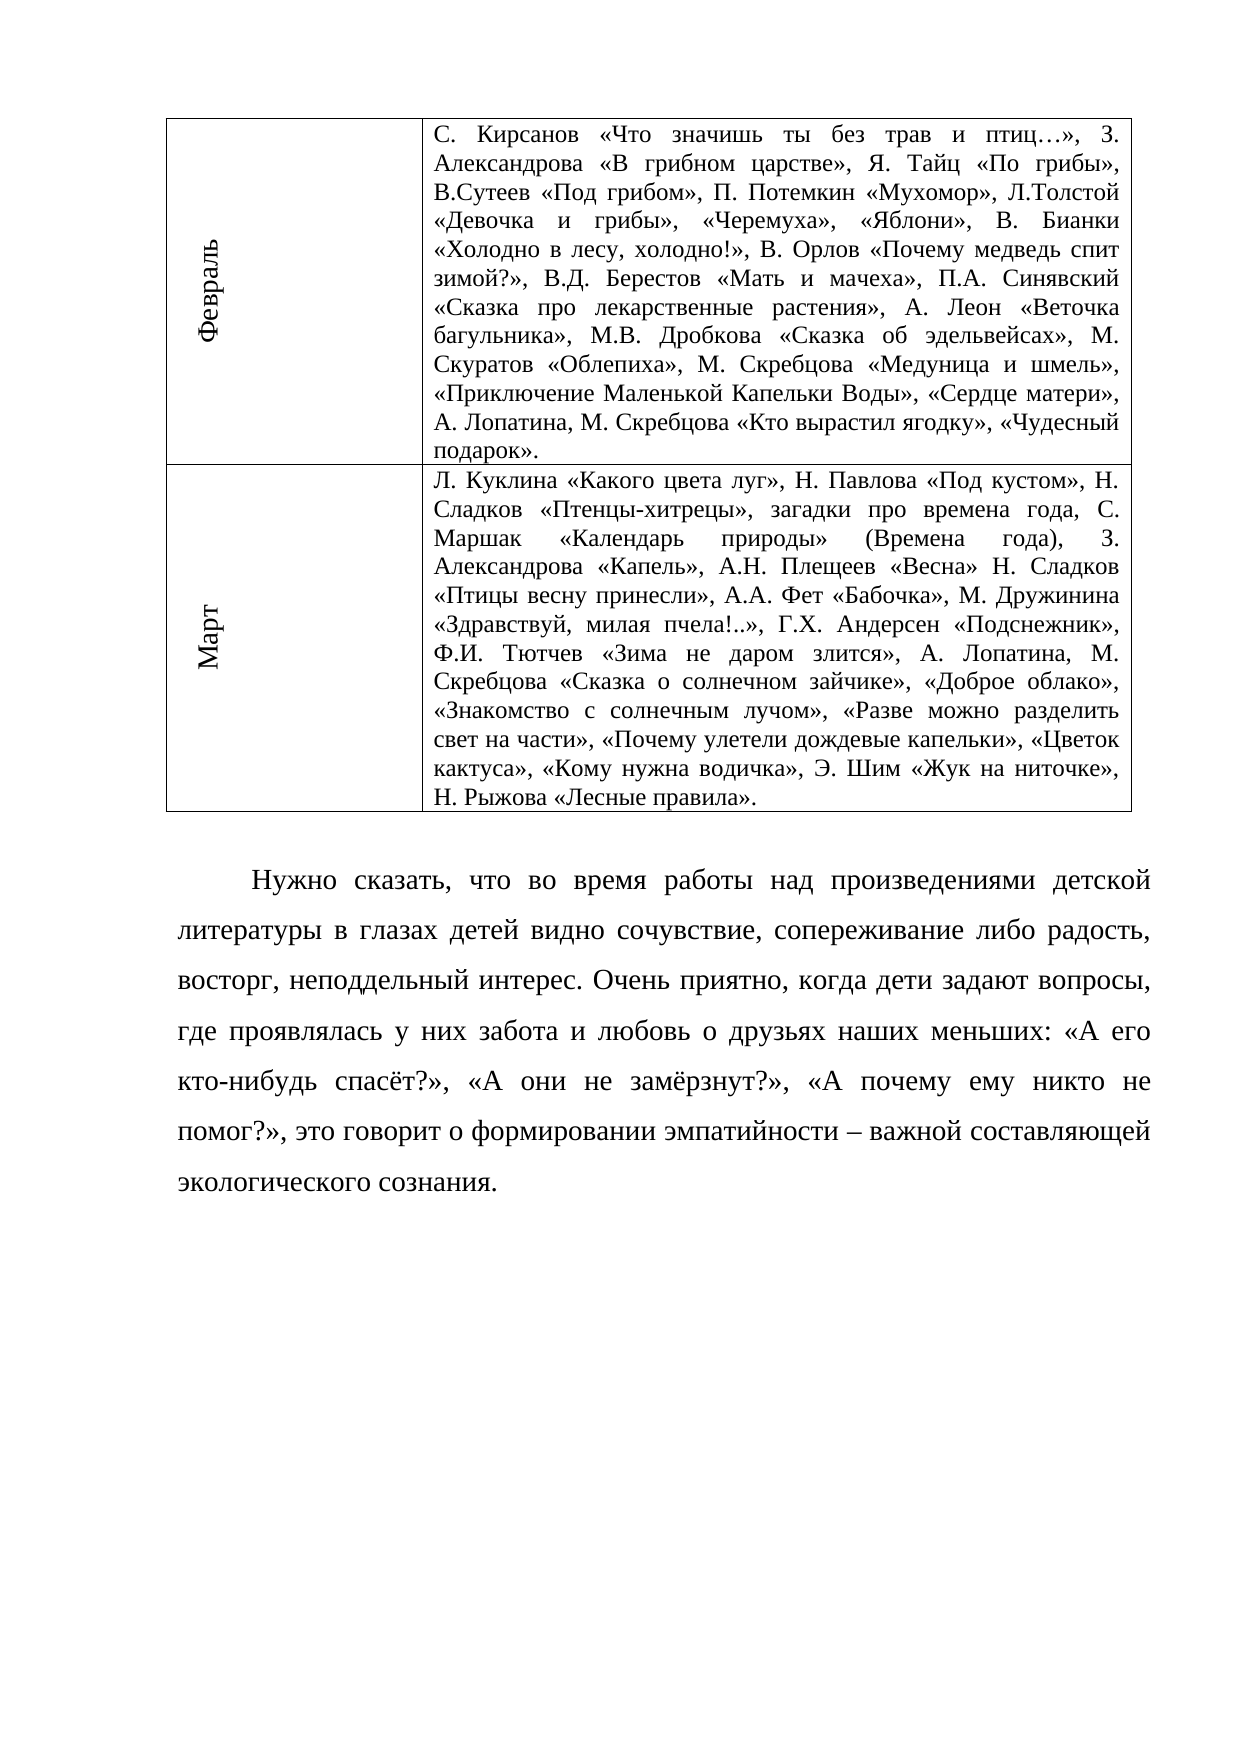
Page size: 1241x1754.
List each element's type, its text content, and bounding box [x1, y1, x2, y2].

text Нужно сказать, что во время работы над произведениями детской литературы в глазах детей видно сочувствие, сопереживание либо радость, восторг, неподдельный интерес. Очень приятно, когда дети задают вопросы, где проявлялась у них забота и любовь о друзьях наших меньших: «А его кто-нибудь спасёт?», «А они не замёрзнут?», «А почему ему никто не помог?», это говорит о формировании эмпатийности – важной составляющей экологического сознания. [177, 862, 1152, 1197]
table_cell Л. Куклина «Какого цвета луг», Н. Павлова «Под кустом», Н. Сладков «Птенцы-хитрецы», загадки про времена года, С. Маршак «Календарь природы» (Времена года), З. Александрова «Капель», А.Н. Плещеев «Весна» Н. Сладков «Птицы весну принесли», А.А. Фет «Бабочка», М. Дружинина «Здравствуй, милая пчела!..», Г.Х. Андерсен «Подснежник», Ф.И. Тютчев «Зима не даром злится», А. Лопатина, М. Скребцова «Сказка о солнечном зайчике», «Доброе облако», «Знакомство с солнечным лучом», «Разве можно разделить свет на части», «Почему улетели дождевые капельки», «Цветок кактуса», «Кому нужна водичка», Э. Шим «Жук на ниточке», Н. Рыжова «Лесные правила». [423, 465, 1131, 811]
table_cell Март [167, 465, 422, 811]
table_cell Февраль [167, 119, 422, 464]
table_cell С. Кирсанов «Что значишь ты без трав и птиц…», З. Александрова «В грибном царстве», Я. Тайц «По грибы», В.Сутеев «Под грибом», П. Потемкин «Мухомор», Л.Толстой «Девочка и грибы», «Черемуха», «Яблони», B. Бианки «Холодно в лесу, холодно!», B. Орлов «Почему медведь спит зимой?», В.Д. Берестов «Мать и мачеха», П.А. Синявский «Сказка про лекарственные растения», А. Леон «Веточка багульника», М.В. Дробкова «Сказка об эдельвейсах», М. Скуратов «Облепиха», М. Скребцова «Медуница и шмель», «Приключение Маленькой Капельки Воды», «Сердце матери», А. Лопатина, М. Скребцова «Кто вырастил ягодку», «Чудесный подарок». [423, 119, 1131, 464]
